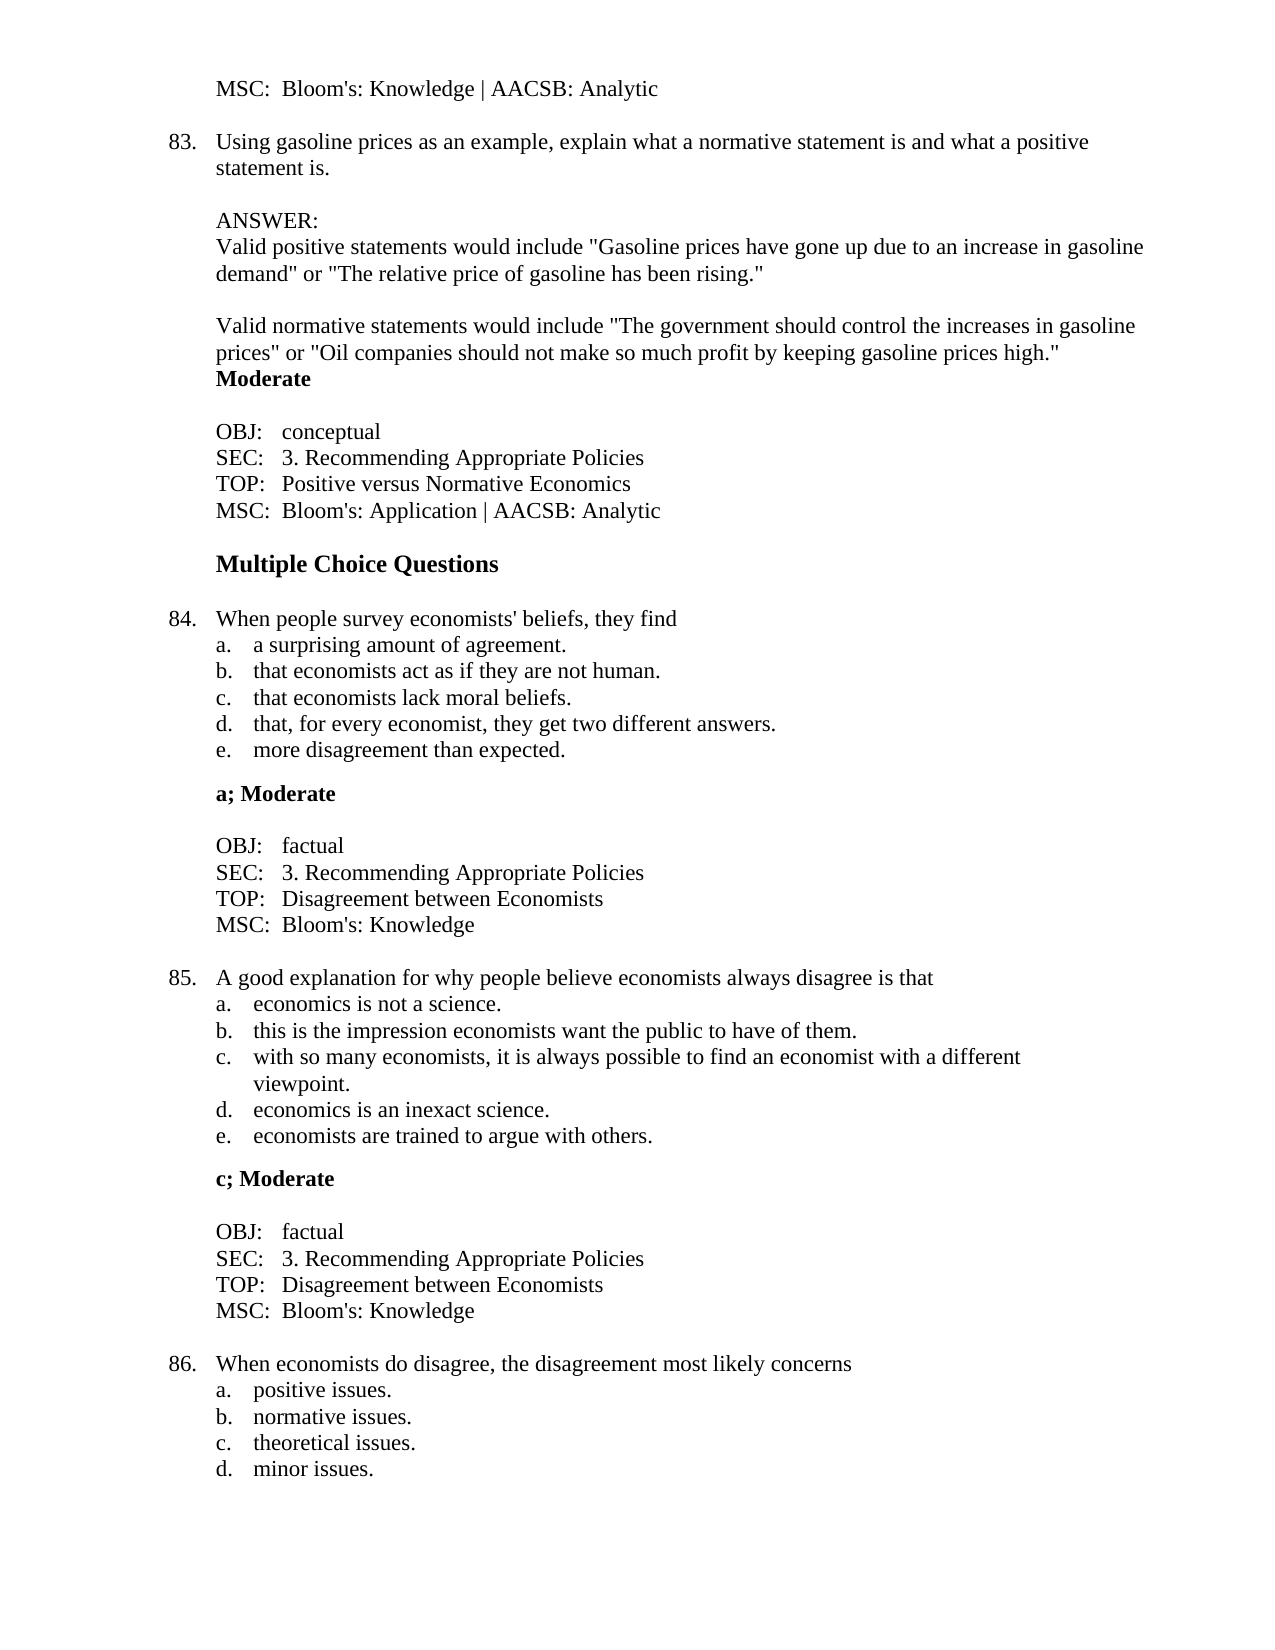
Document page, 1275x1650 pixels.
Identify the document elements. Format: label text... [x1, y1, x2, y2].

table_cell c. [211, 1429, 248, 1455]
text Valid normative statements would include "The government should control the increases in gasoline prices" or "Oil companies should not make so much profit by keeping gasoline prices high." [216, 312, 1162, 365]
text 84. When people survey economists' beliefs, they find [150, 605, 1162, 631]
text 85. A good explanation for why people believe economists always disagree is that [150, 964, 1162, 991]
text c; Moderate [216, 1166, 1162, 1192]
table_header a surprising amount of agreement. [249, 631, 1092, 657]
text MSC: Bloom's: Knowledge [216, 1297, 1162, 1324]
text Moderate [216, 365, 1162, 391]
table_header economics is not a science. [249, 991, 1092, 1017]
table_cell that economists act as if they are not human. [249, 658, 1092, 684]
table_cell that economists lack moral beliefs. [249, 684, 1092, 710]
text Multiple Choice Questions [216, 549, 1162, 578]
table_cell c. [211, 1043, 248, 1096]
text OBJ: conceptual [216, 418, 1162, 444]
table_cell b. [211, 658, 248, 684]
table_cell minor issues. [249, 1455, 1092, 1482]
text Valid positive statements would include "Gasoline prices have gone up due to an increase in gasoline demand" or "The relative price of gasoline has been rising." [216, 233, 1162, 286]
table_cell that, for every economist, they get two different answers. [249, 710, 1092, 736]
text SEC: 3. Recommending Appropriate Policies [216, 859, 1162, 885]
table_cell d. [211, 1096, 248, 1122]
text OBJ: factual [216, 832, 1162, 859]
table_cell d. [211, 710, 248, 736]
text a; Moderate [216, 780, 1162, 806]
table_cell with so many economists, it is always possible to find an economist with a different viewpoint. [249, 1043, 1092, 1096]
text TOP: Disagreement between Economists [216, 1271, 1162, 1297]
text ANSWER: [216, 207, 1162, 233]
text MSC: Bloom's: Knowledge [216, 911, 1162, 938]
text 86. When economists do disagree, the disagreement most likely concerns [150, 1350, 1162, 1376]
table_cell e. [211, 1122, 248, 1149]
text MSC: Bloom's: Application | AACSB: Analytic [216, 497, 1162, 523]
text OBJ: factual [216, 1218, 1162, 1244]
table_cell e. [211, 736, 248, 763]
table_cell this is the impression economists want the public to have of them. [249, 1017, 1092, 1043]
table_cell b. [211, 1017, 248, 1043]
table_cell normative issues. [249, 1403, 1092, 1429]
table_cell d. [211, 1455, 248, 1482]
text SEC: 3. Recommending Appropriate Policies [216, 1244, 1162, 1271]
text 83. Using gasoline prices as an example, explain what a normative statement is and what a positive statement is. [150, 128, 1162, 180]
table_cell b. [211, 1403, 248, 1429]
table_header positive issues. [249, 1376, 1092, 1403]
text SEC: 3. Recommending Appropriate Policies [216, 444, 1162, 471]
table_cell economics is an inexact science. [249, 1096, 1092, 1122]
text MSC: Bloom's: Knowledge | AACSB: Analytic [216, 75, 1162, 101]
table_cell economists are trained to argue with others. [249, 1122, 1092, 1149]
table_header a. [211, 991, 248, 1017]
table_header a. [211, 631, 248, 657]
table_header a. [211, 1376, 248, 1403]
text TOP: Positive versus Normative Economics [216, 471, 1162, 497]
text TOP: Disagreement between Economists [216, 885, 1162, 911]
table_cell theoretical issues. [249, 1429, 1092, 1455]
table_cell more disagreement than expected. [249, 736, 1092, 763]
table_cell c. [211, 684, 248, 710]
